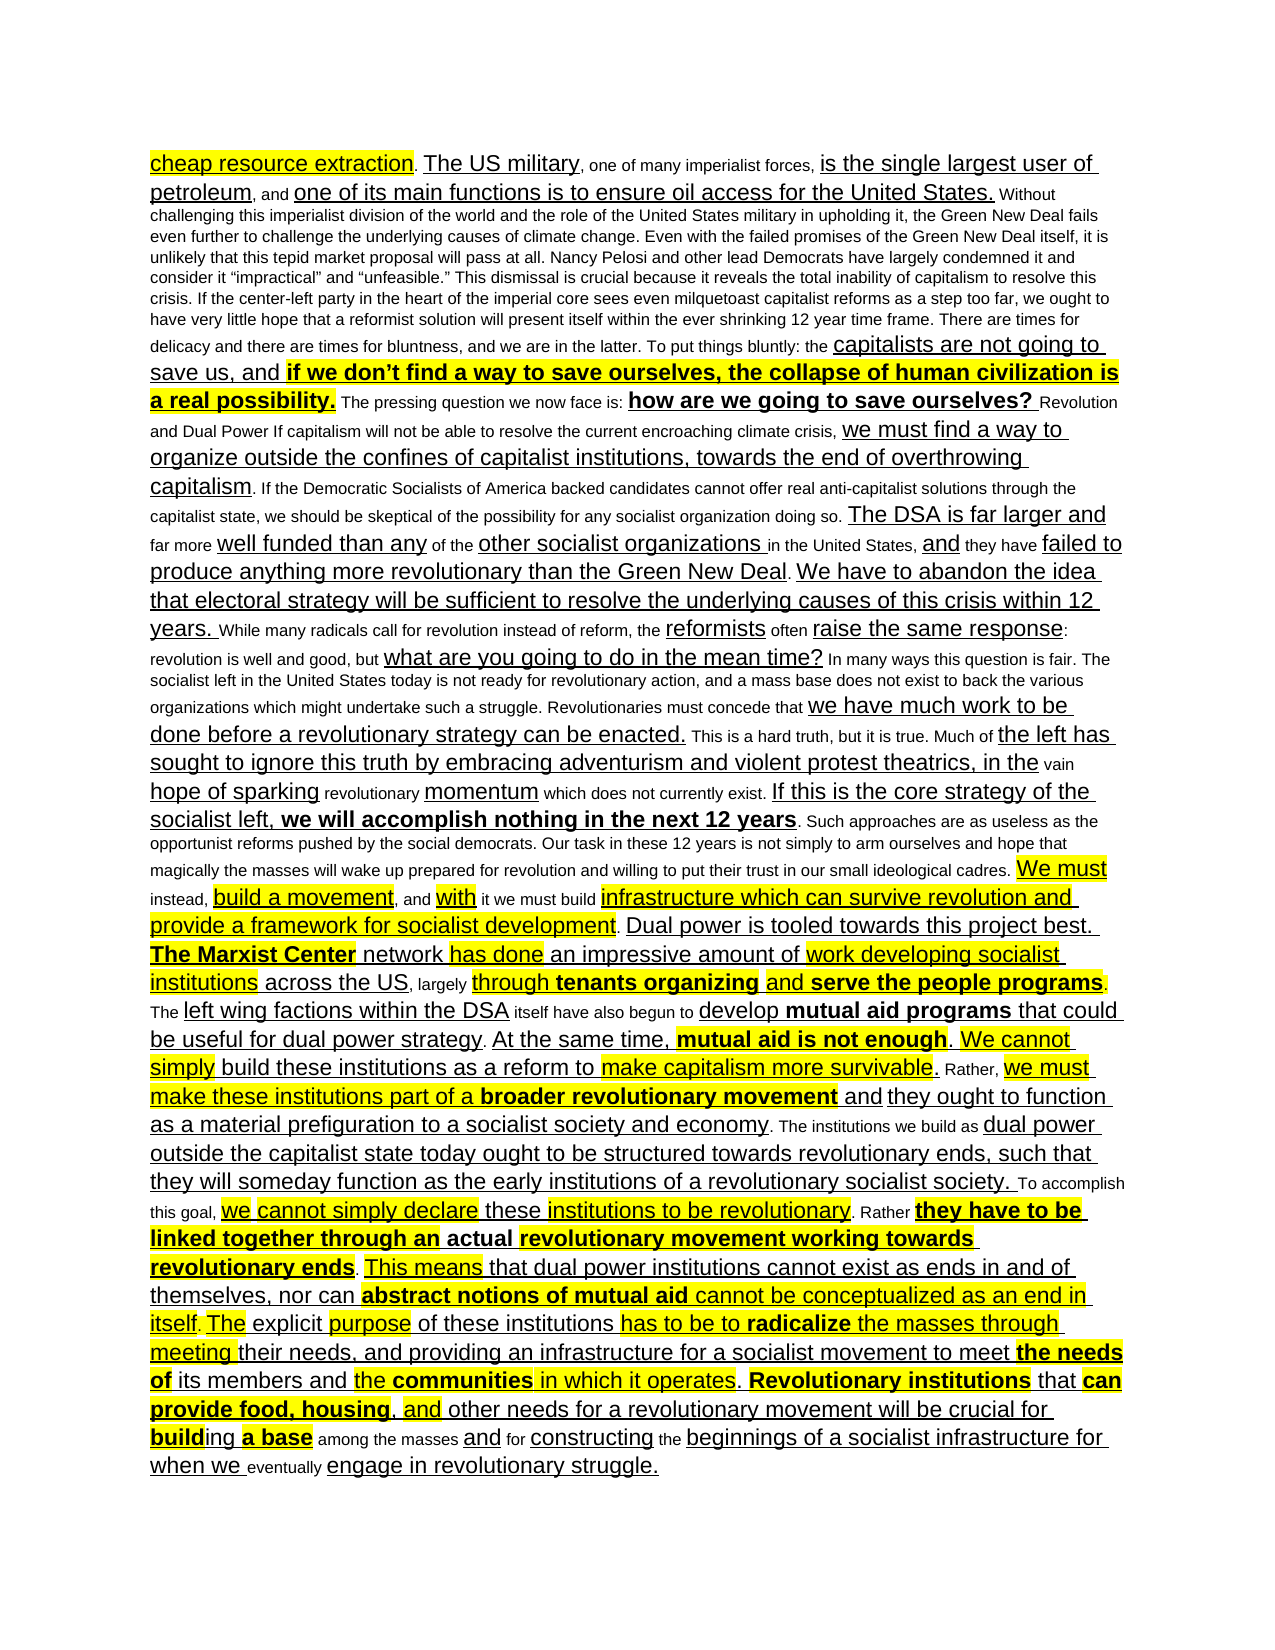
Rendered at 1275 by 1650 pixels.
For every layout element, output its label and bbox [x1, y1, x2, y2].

text [150, 150, 1125, 1479]
